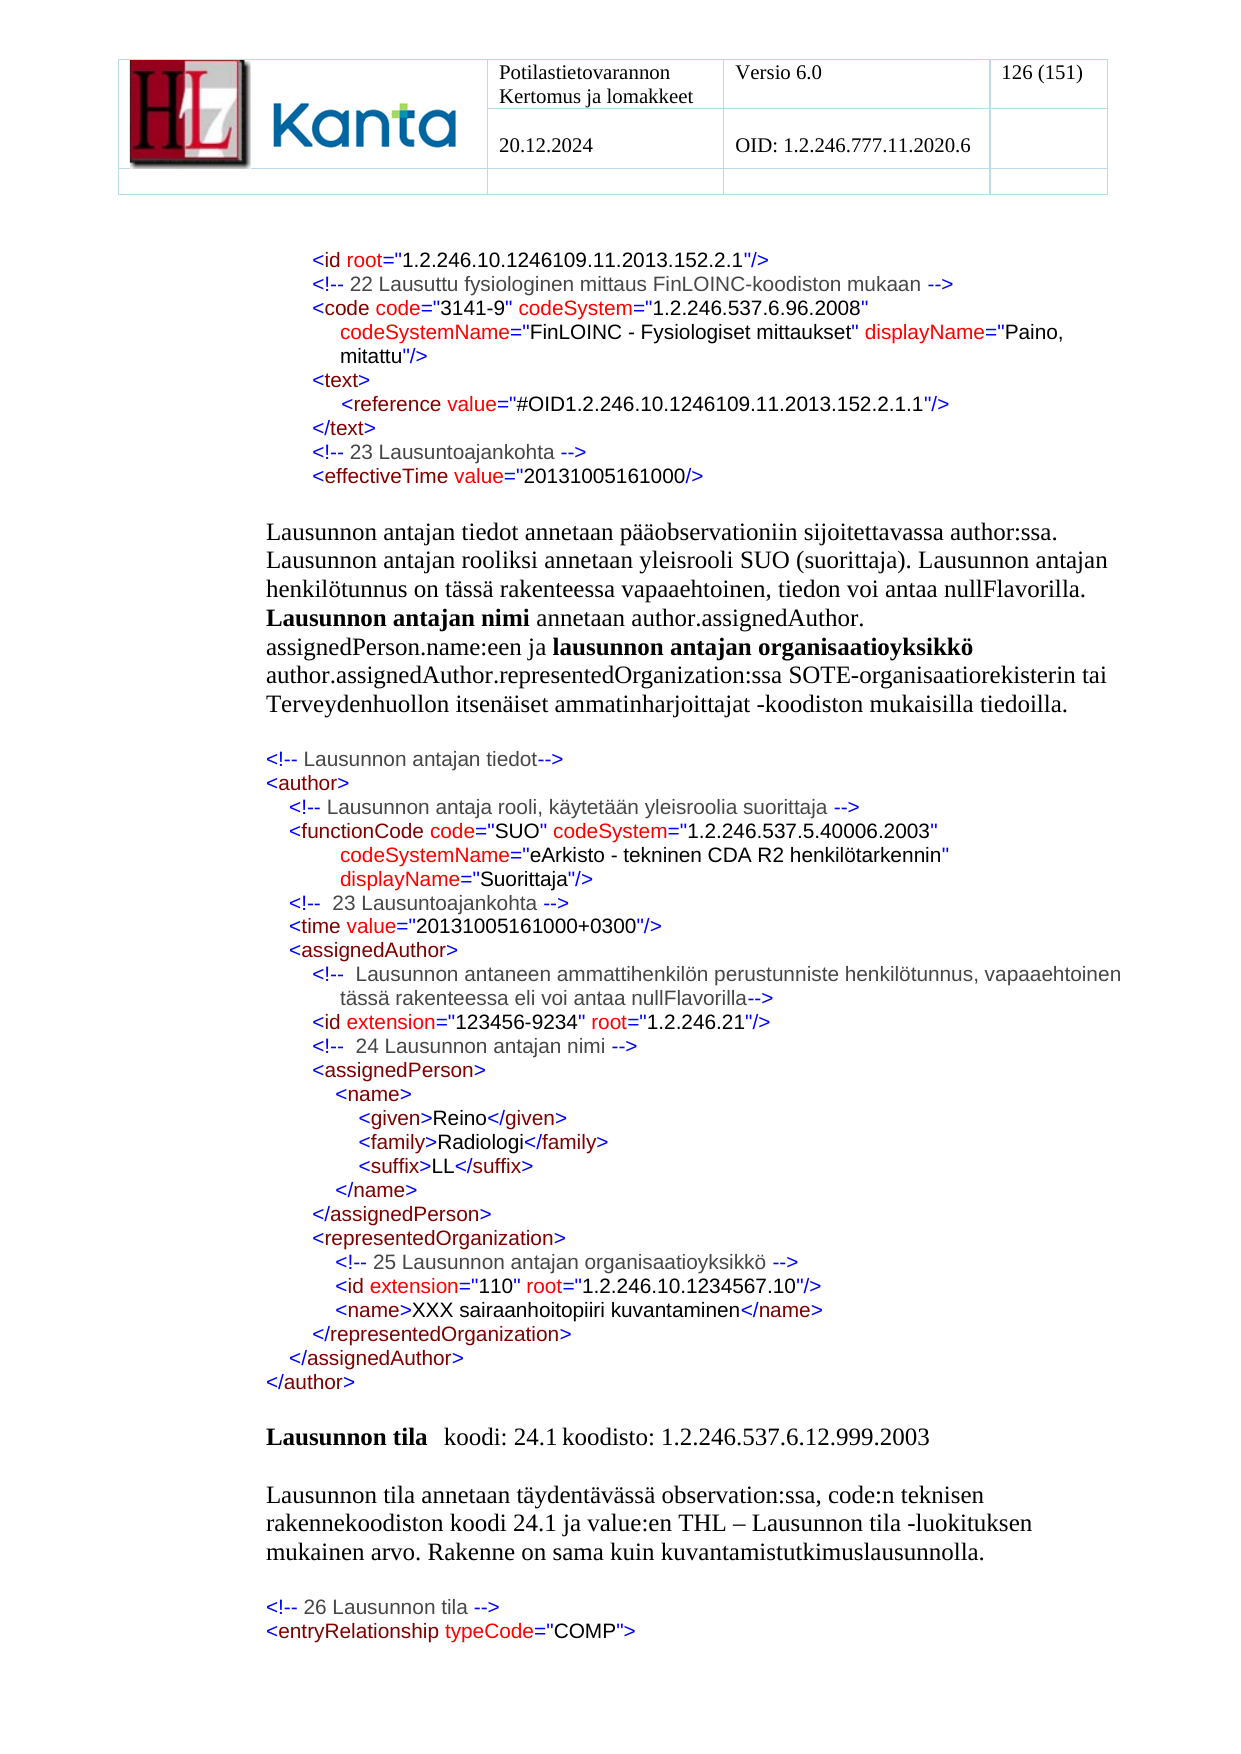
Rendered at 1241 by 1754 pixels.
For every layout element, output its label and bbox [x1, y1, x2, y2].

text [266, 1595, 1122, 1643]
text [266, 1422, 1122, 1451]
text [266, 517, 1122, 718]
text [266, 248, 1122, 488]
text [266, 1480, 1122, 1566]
picture [264, 93, 467, 159]
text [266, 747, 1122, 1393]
picture [129, 60, 252, 169]
